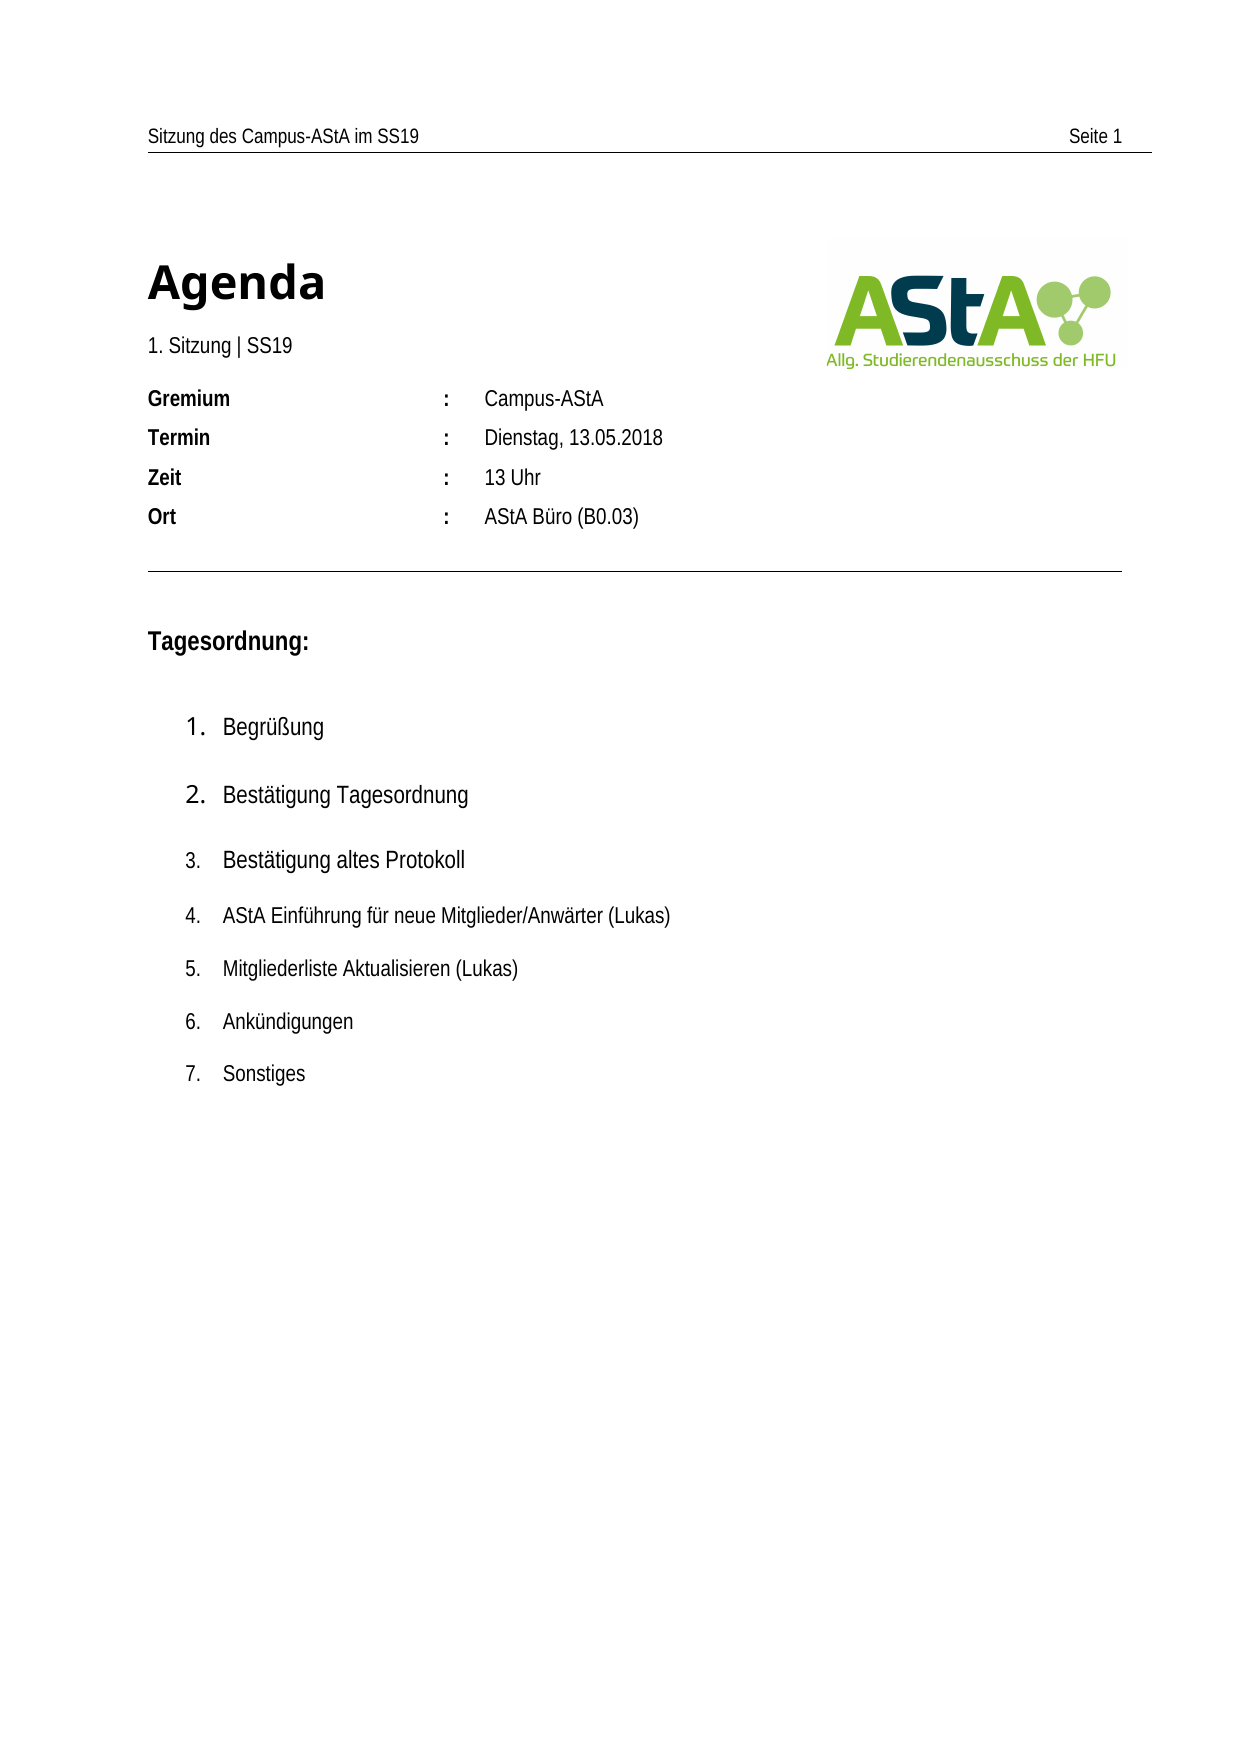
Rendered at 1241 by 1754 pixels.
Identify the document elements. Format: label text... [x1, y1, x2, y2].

text 1. Sitzung | SS19 [148, 332, 826, 358]
list Bestätigung Tagesordnung [185, 777, 1122, 811]
text Termin : Dienstag, 13.05.2018 [148, 424, 1122, 451]
list Bestätigung altes Protokoll [185, 845, 1122, 873]
text Gremium : Campus-AStA [148, 385, 1122, 411]
list Sonstiges [185, 1060, 1122, 1087]
list Mitgliederliste Aktualisieren (Lukas) [185, 955, 1122, 981]
text Tagesordnung: [148, 625, 1122, 656]
list Ankündigungen [185, 1008, 1122, 1034]
text Zeit : 13 Uhr [148, 464, 1122, 490]
text Agenda [148, 249, 826, 313]
list AStA Einführung für neue Mitglieder/Anwärter (Lukas) [185, 902, 1122, 928]
text Ort : AStA Büro (B0.03) [148, 503, 1122, 530]
picture [826, 238, 1129, 369]
list Begrüßung [185, 709, 1122, 743]
